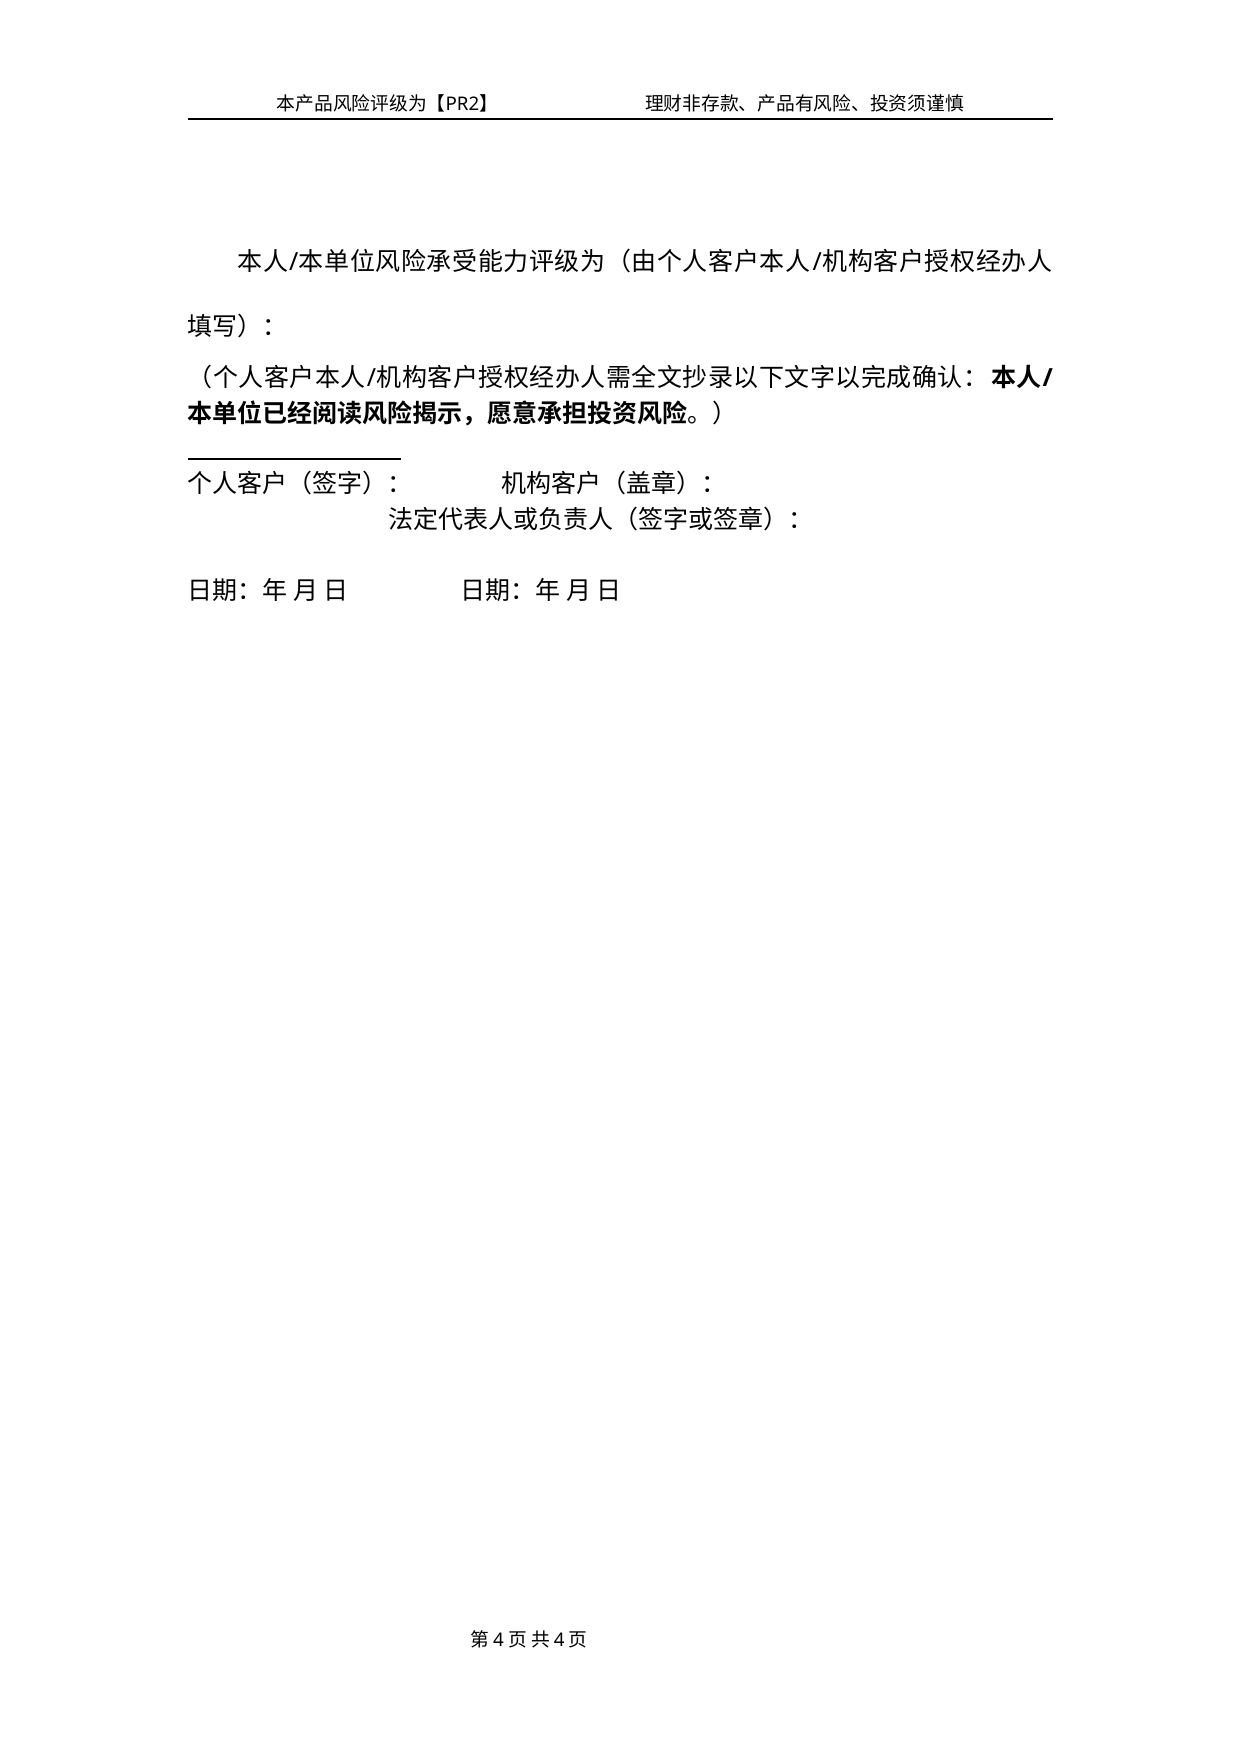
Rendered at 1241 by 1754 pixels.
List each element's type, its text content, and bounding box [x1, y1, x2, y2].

text 法定代表人或负责人（签字或签章）： [187, 500, 1007, 536]
text （个人客户本人/机构客户授权经办人需全文抄录以下文字以完成确认：本人/本单位已经阅读风险揭示，愿意承担投资风险。） [187, 357, 1053, 429]
text 本人/本单位风险承受能力评级为（由个人客户本人/机构客户授权经办人填写）： [187, 227, 1053, 357]
text 日期：年 月 日 日期：年 月 日 [187, 570, 1007, 606]
text 个人客户（签字）： 机构客户（盖章）： [187, 463, 1007, 500]
